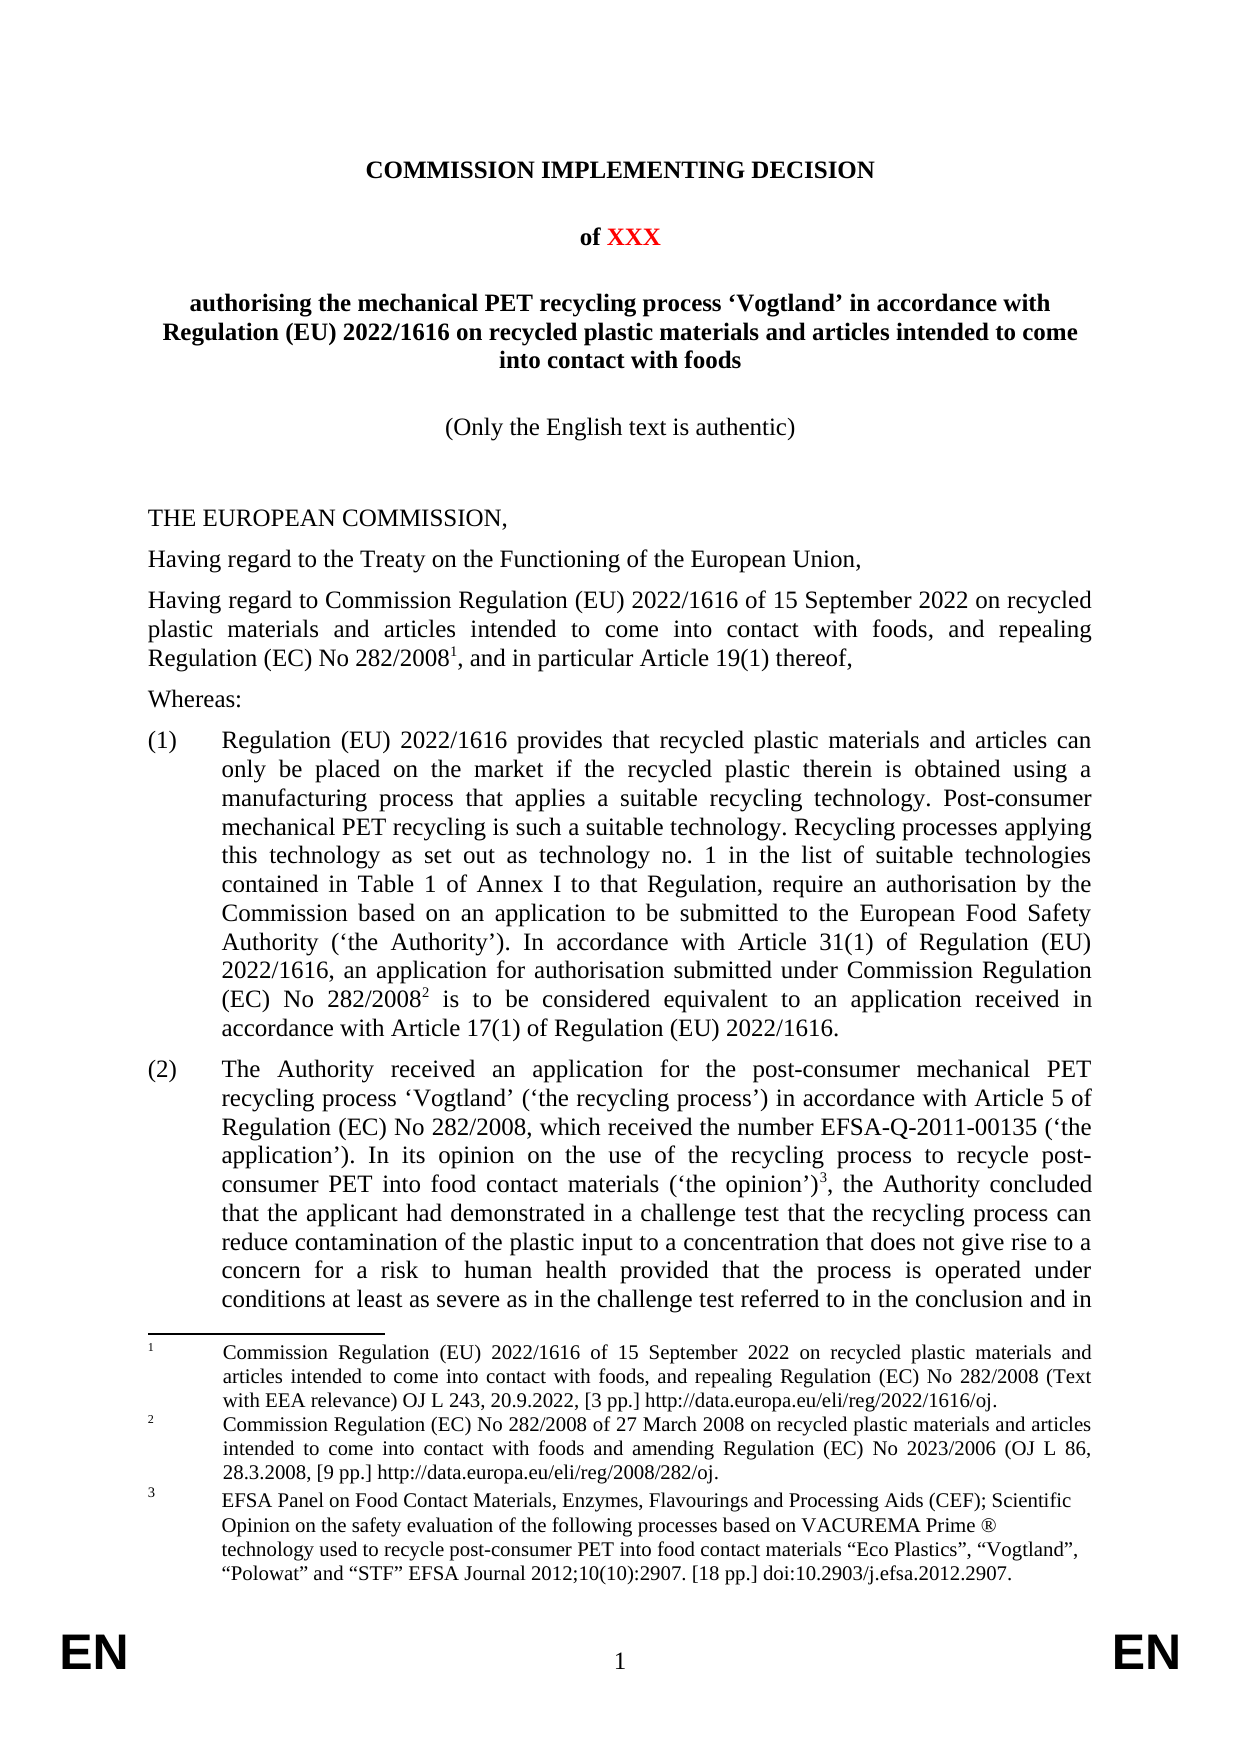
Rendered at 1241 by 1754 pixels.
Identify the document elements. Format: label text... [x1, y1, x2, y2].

text THE EUROPEAN COMMISSION, [148, 503, 1093, 532]
list Regulation (EU) 2022/1616 provides that recycled plastic materials and articles can only be placed on the market if the recycled plastic therein is obtained using a manufacturing process that applies a suitable recycling technology. Post-consumer mechanical PET recycling is such a suitable technology. Recycling processes applying this technology as set out as technology no. 1 in the list of suitable technologies contained in Table 1 of Annex I to that Regulation, require an authorisation by the Commission based on an application to be submitted to the European Food Safety Authority (‘the Authority’). In accordance with Article 31(1) of Regulation (EU) 2022/1616, an application for authorisation submitted under Commission Regulation (EC) No 282/2008 is to be considered equivalent to an application received in accordance with Article 17(1) of Regulation (EU) 2022/1616. [148, 726, 1093, 1042]
text of XXX [148, 222, 1093, 251]
text (Only the English text is authentic) [148, 412, 1093, 441]
text Having regard to Commission Regulation (EU) 2022/1616 of 15 September 2022 on recycled plastic materials and articles intended to come into contact with foods, and repealing Regulation (EC) No 282/2008, and in particular Article 19(1) thereof, [148, 586, 1093, 672]
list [148, 1054, 1093, 1313]
text COMMISSION IMPLEMENTING DECISION [148, 156, 1093, 184]
text authorising the mechanical PET recycling process ‘Vogtland’ in accordance with Regulation (EU) 2022/1616 on recycled plastic materials and articles intended to come into contact with foods [148, 288, 1093, 374]
text Having regard to the Treaty on the Functioning of the European Union, [148, 544, 1093, 573]
text Whereas: [148, 684, 1093, 713]
